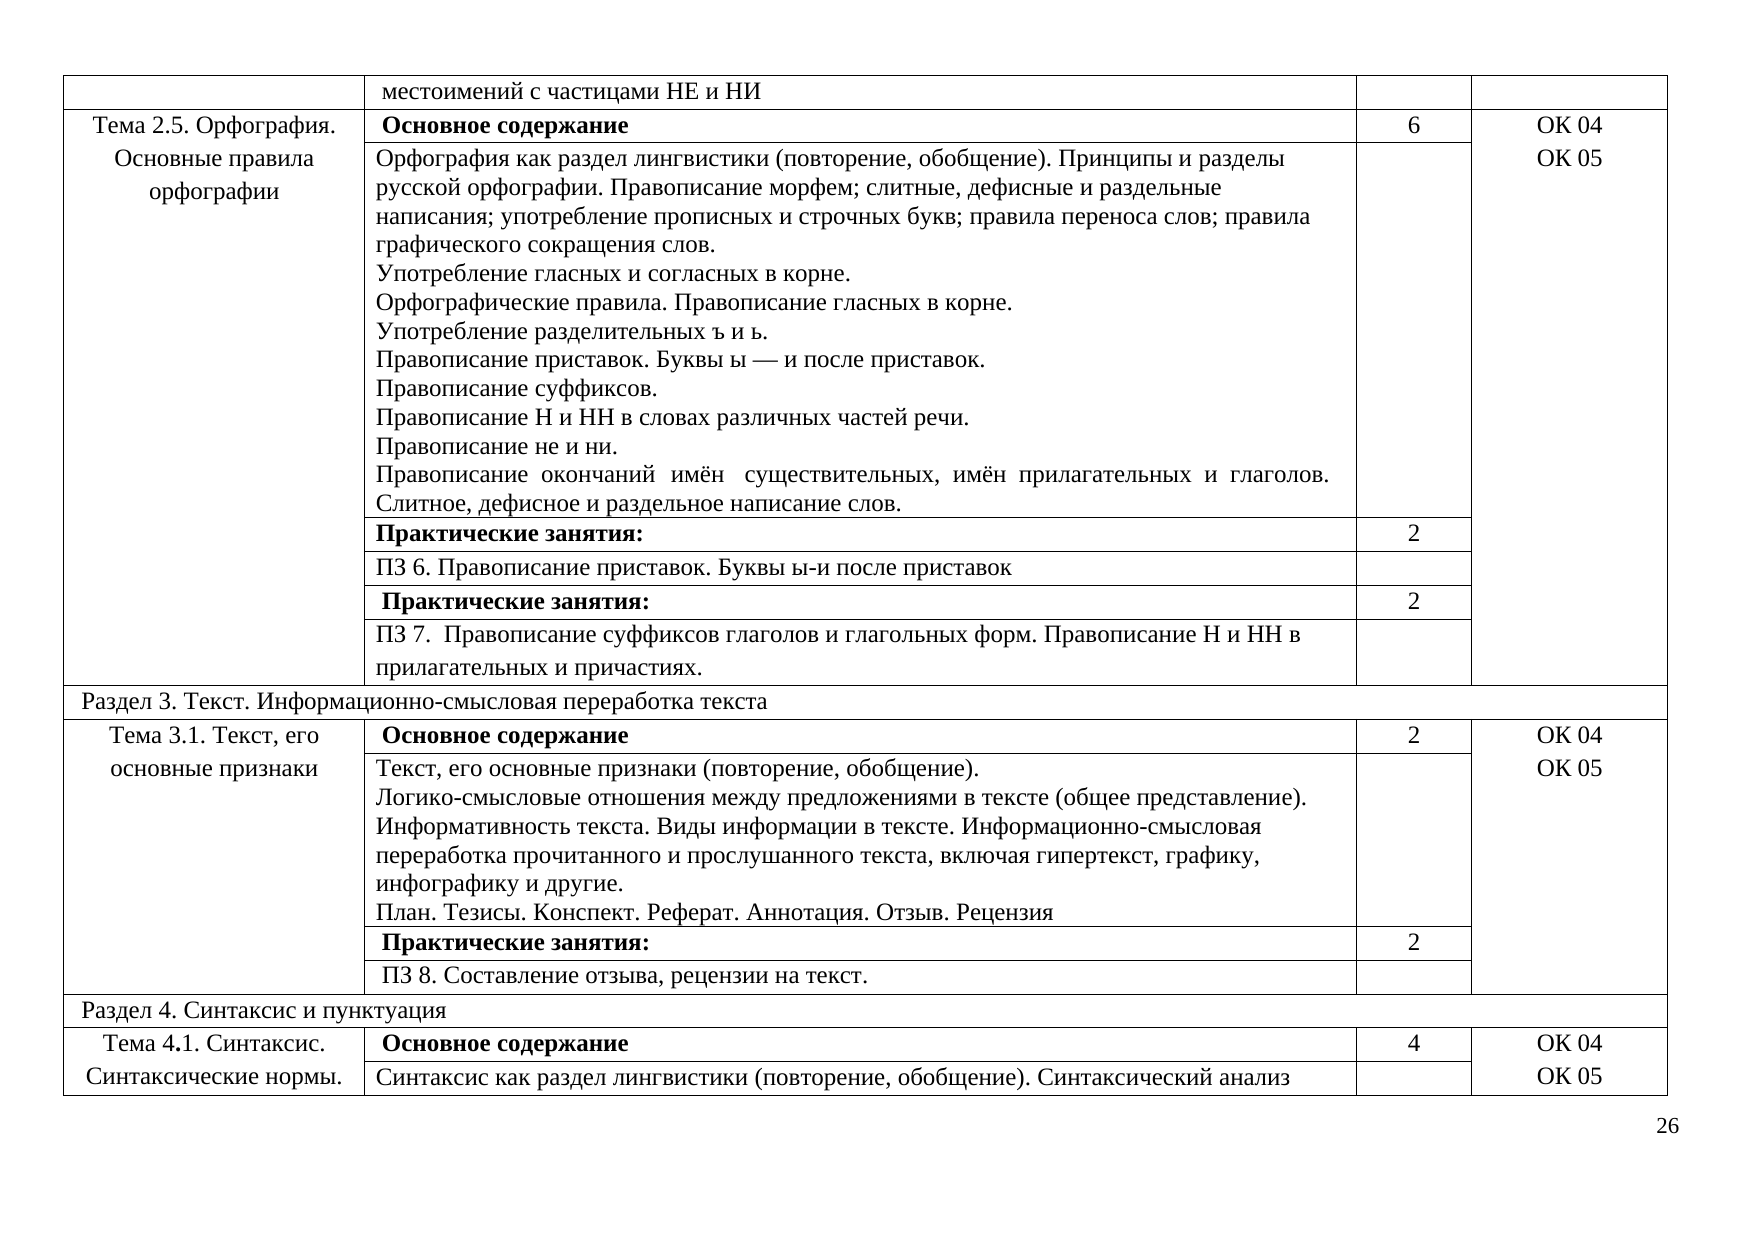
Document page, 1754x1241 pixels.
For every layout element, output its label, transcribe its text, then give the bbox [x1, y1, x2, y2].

table_cell Основное содержание [365, 1028, 1356, 1061]
table_cell Орфография как раздел лингвистики (повторение, обобщение). Принципы и разделы русской орфографии. Правописание морфем; слитные, дефисные и раздельные написания; употребление прописных и строчных букв; правила переноса слов; правила графического сокращения слов. Употребление гласных и согласных в корне. Орфографические правила. Правописание гласных в корне. Употребление разделительных ъ и ь. Правописание приставок. Буквы ы — и после приставок. Правописание суффиксов. Правописание Н и НН в словах различных частей речи. Правописание не и ни. Правописание окончаний имён существительных, имён прилагательных и глаголов. Слитное, дефисное и раздельное написание слов. [365, 143, 1356, 517]
table_cell ОК 04 ОК 05 [1472, 1028, 1667, 1095]
table_cell Текст, его основные признаки (повторение, обобщение). Логико-смысловые отношения между предложениями в тексте (общее представление). Информативность текста. Виды информации в тексте. Информационно-смысловая переработка прочитанного и прослушанного текста, включая гипертекст, графику, инфографику и другие. План. Тезисы. Конспект. Реферат. Аннотация. Отзыв. Рецензия [365, 754, 1356, 926]
table_cell [1357, 143, 1471, 517]
table_cell Раздел 3. Текст. Информационно-смысловая переработка текста [64, 686, 1667, 719]
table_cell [365, 1062, 1356, 1095]
table_cell ОК 04 ОК 05 [1472, 110, 1667, 685]
table_cell 2 [1357, 586, 1471, 618]
table_cell 4 [1357, 1028, 1471, 1061]
table_cell [1357, 1062, 1471, 1095]
table_cell 2 [1357, 720, 1471, 752]
table_cell [1357, 76, 1471, 109]
table_cell [1357, 961, 1471, 994]
table_cell ПЗ 8. Составление отзыва, рецензии на текст. [365, 961, 1356, 994]
table_cell Тема 2.5. Орфография. Основные правила орфографии [64, 110, 364, 685]
table_cell Тема 3.1. Текст, его основные признаки [64, 720, 364, 994]
table_cell Основное содержание [365, 110, 1356, 142]
table_cell Практические занятия: [365, 518, 1356, 551]
table_cell ПЗ 7. Правописание суффиксов глаголов и глагольных форм. Правописание Н и НН в прилагательных и причастиях. [365, 620, 1356, 685]
table_cell ОК 04 ОК 05 [1472, 720, 1667, 994]
table_cell Практические занятия: [365, 586, 1356, 618]
table_cell ПЗ 6. Правописание приставок. Буквы ы-и после приставок [365, 552, 1356, 585]
table_cell [1357, 620, 1471, 685]
table_cell 2 [1357, 927, 1471, 959]
table_cell Раздел 4. Синтаксис и пунктуация [64, 995, 1667, 1027]
table_cell Практические занятия: [365, 927, 1356, 959]
table_cell [1357, 754, 1471, 926]
table_cell Основное содержание [365, 720, 1356, 752]
table_cell 2 [1357, 518, 1471, 551]
table_cell 6 [1357, 110, 1471, 142]
table_cell [1357, 552, 1471, 585]
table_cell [365, 76, 1356, 109]
table_cell Тема 4.1. Синтаксис. Синтаксические нормы. [64, 1028, 364, 1095]
